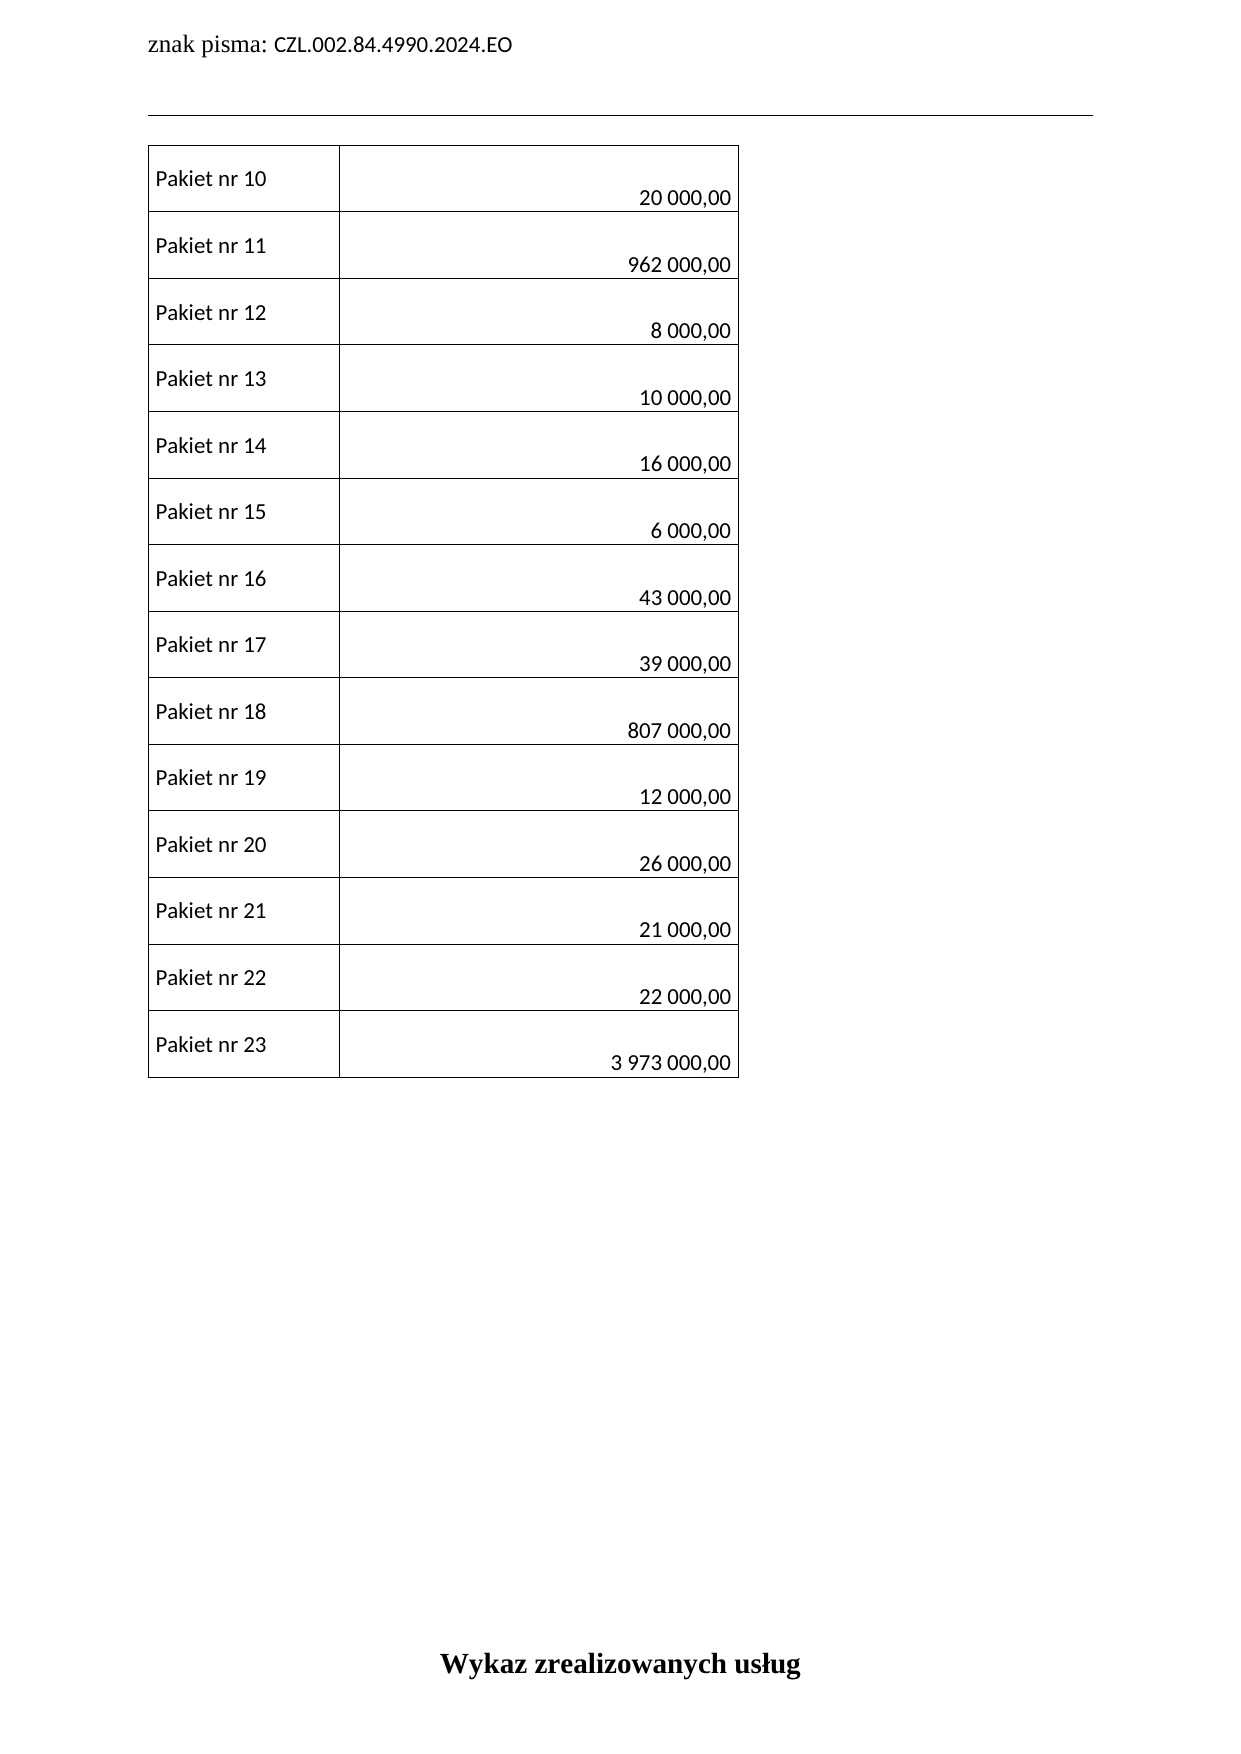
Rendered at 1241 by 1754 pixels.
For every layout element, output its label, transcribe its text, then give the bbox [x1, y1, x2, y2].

title Wykaz zrealizowanych usług [148, 1646, 1093, 1680]
table_cell 10 000,00 [340, 345, 738, 411]
table_cell Pakiet nr 10 [149, 146, 339, 211]
table_cell Pakiet nr 23 [149, 1011, 339, 1077]
table_cell 962 000,00 [340, 212, 738, 278]
table_cell 12 000,00 [340, 745, 738, 810]
table_cell Pakiet nr 21 [149, 878, 339, 943]
table_cell Pakiet nr 17 [149, 612, 339, 677]
table_cell Pakiet nr 14 [149, 412, 339, 477]
table_cell 26 000,00 [340, 811, 738, 877]
table_cell 6 000,00 [340, 479, 738, 544]
table_cell Pakiet nr 15 [149, 479, 339, 544]
table_cell Pakiet nr 19 [149, 745, 339, 810]
table_cell 39 000,00 [340, 612, 738, 677]
table_cell 43 000,00 [340, 545, 738, 611]
table_cell Pakiet nr 13 [149, 345, 339, 411]
table_cell 3 973 000,00 [340, 1011, 738, 1077]
table_cell 807 000,00 [340, 678, 738, 744]
table_cell Pakiet nr 18 [149, 678, 339, 744]
table_cell Pakiet nr 11 [149, 212, 339, 278]
table_cell Pakiet nr 20 [149, 811, 339, 877]
table_cell 20 000,00 [340, 146, 738, 211]
table_cell Pakiet nr 12 [149, 279, 339, 344]
table_cell Pakiet nr 16 [149, 545, 339, 611]
table_cell 21 000,00 [340, 878, 738, 943]
table_cell Pakiet nr 22 [149, 945, 339, 1010]
table_cell 8 000,00 [340, 279, 738, 344]
table_cell 16 000,00 [340, 412, 738, 477]
table_cell 22 000,00 [340, 945, 738, 1010]
